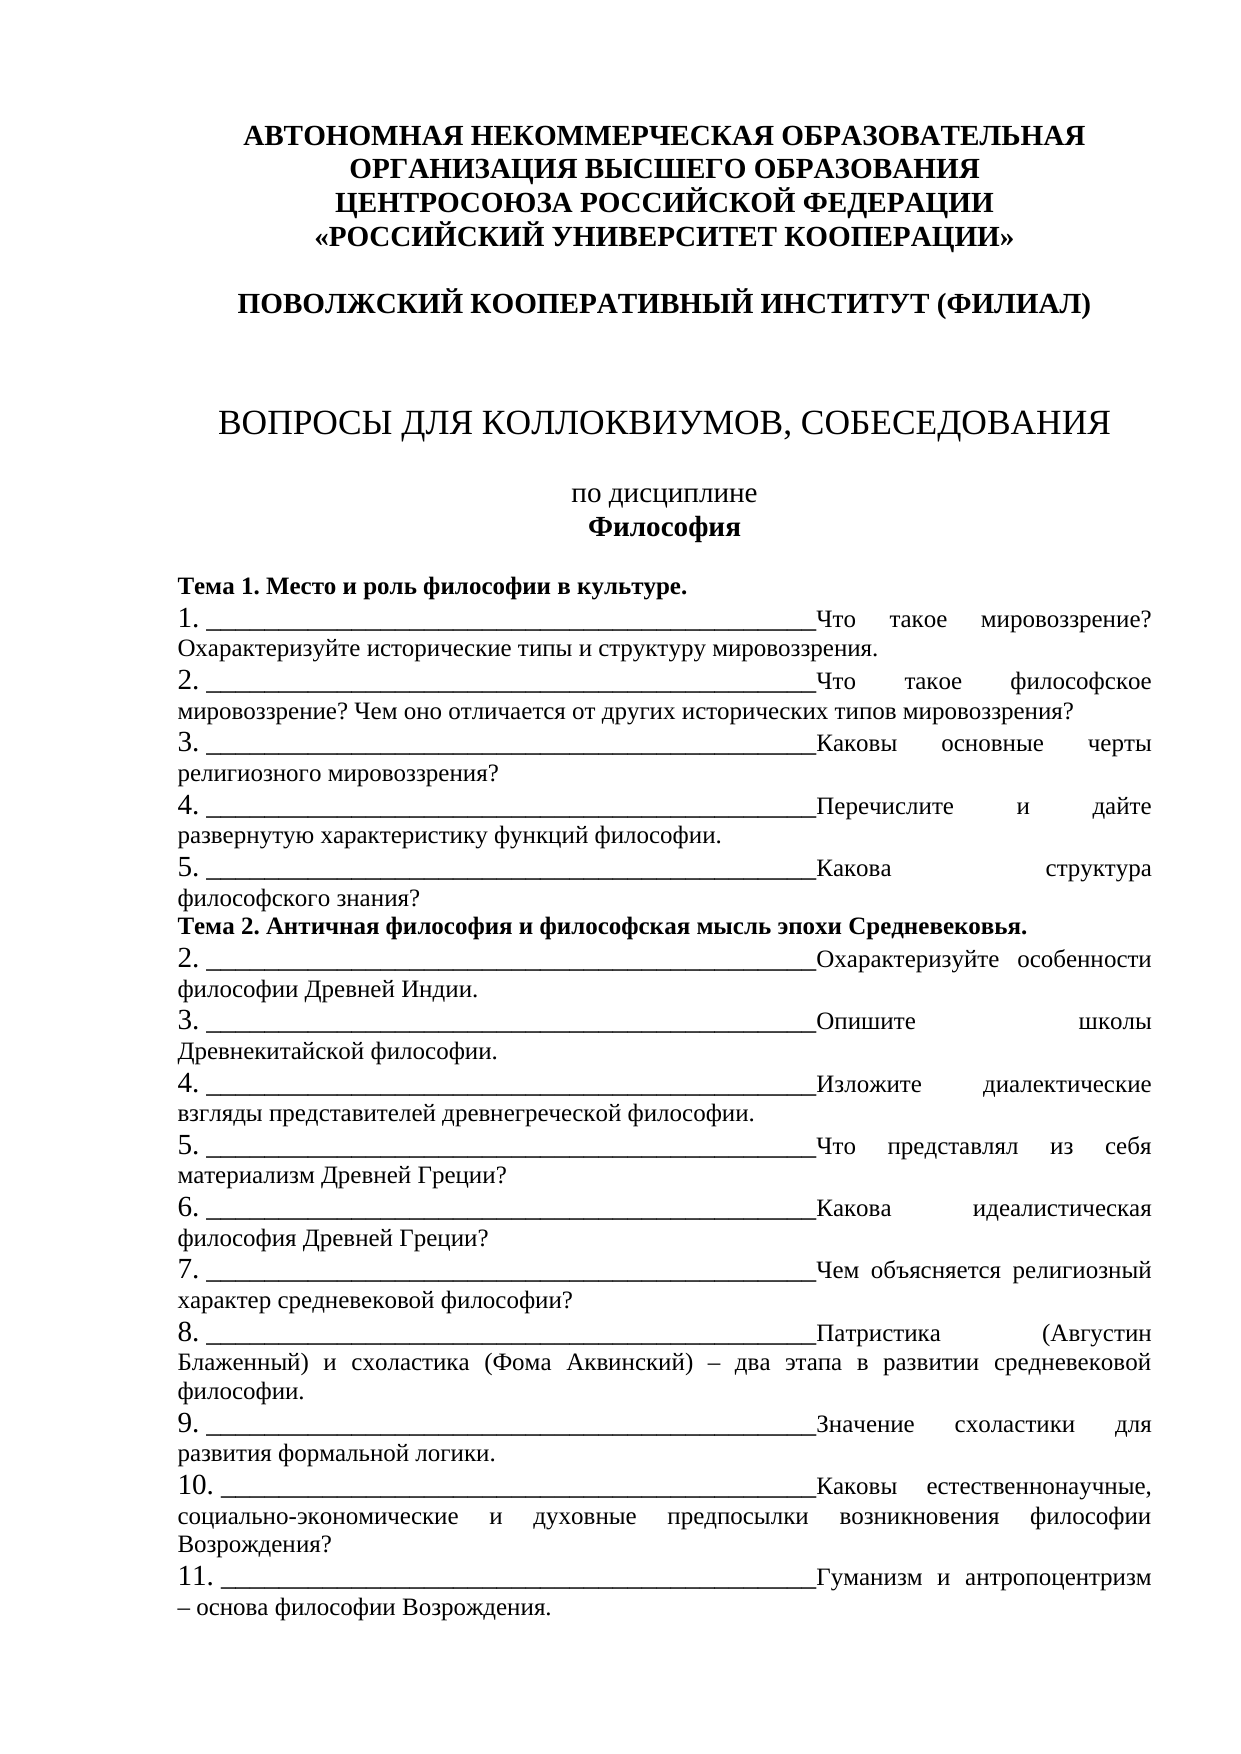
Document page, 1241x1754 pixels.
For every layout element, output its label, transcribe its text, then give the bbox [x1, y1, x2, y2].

list Что такое философское мировоззрение? Чем оно отличается от других исторических типов мировоззрения? [177, 662, 1152, 724]
list Какова структура философского знания? [177, 849, 1152, 911]
list Значение схоластики для развития формальной логики. [177, 1405, 1152, 1467]
text ПОВОЛЖСКИЙ КООПЕРАТИВНЫЙ ИНСТИТУТ (ФИЛИАЛ) [177, 286, 1152, 319]
list Опишите школы Древнекитайской философии. [177, 1002, 1152, 1065]
list Гуманизм и антропоцентризм – основа философии Возрождения. [177, 1558, 1152, 1621]
text ЦЕНТРОСОЮЗА РОССИЙСКОЙ ФЕДЕРАЦИИ [177, 185, 1152, 219]
text АВТОНОМНАЯ НЕКОММЕРЧЕСКАЯ ОБРАЗОВАТЕЛЬНАЯ [177, 118, 1152, 152]
text по дисциплине [177, 475, 1152, 509]
list Что представлял из себя материализм Древней Греции? [177, 1127, 1152, 1189]
list Чем объясняется религиозный характер средневековой философии? [177, 1252, 1152, 1314]
text ОРГАНИЗАЦИЯ ВЫСШЕГО ОБРАЗОВАНИЯ [177, 152, 1152, 185]
list Каковы естественнонаучные, социально-экономические и духовные предпосылки возникновения философии Возрождения? [177, 1467, 1152, 1558]
list Охарактеризуйте особенности философии Древней Индии. [177, 940, 1152, 1002]
text ВОПРОСЫ ДЛЯ КОЛЛОКВИУМОВ, СОБЕСЕДОВАНИЯ [177, 401, 1152, 442]
list Какова идеалистическая философия Древней Греции? [177, 1189, 1152, 1252]
text Философия [177, 509, 1152, 542]
text Тема 1. Место и роль философии в культуре. [177, 571, 1152, 600]
list Каковы основные черты религиозного мировоззрения? [177, 724, 1152, 787]
list Изложите диалектические взгляды представителей древнегреческой философии. [177, 1065, 1152, 1127]
list Патристика (Августин Блаженный) и схоластика (Фома Аквинский) – два этапа в развитии средневековой философии. [177, 1314, 1152, 1405]
list Что такое мировоззрение? Охарактеризуйте исторические типы и структуру мировоззрения. [177, 600, 1152, 662]
text Тема 2. Античная философия и философская мысль эпохи Средневековья. [177, 911, 1152, 940]
text «РОССИЙСКИЙ УНИВЕРСИТЕТ КООПЕРАЦИИ» [177, 219, 1152, 252]
list Перечислите и дайте развернутую характеристику функций философии. [177, 787, 1152, 849]
